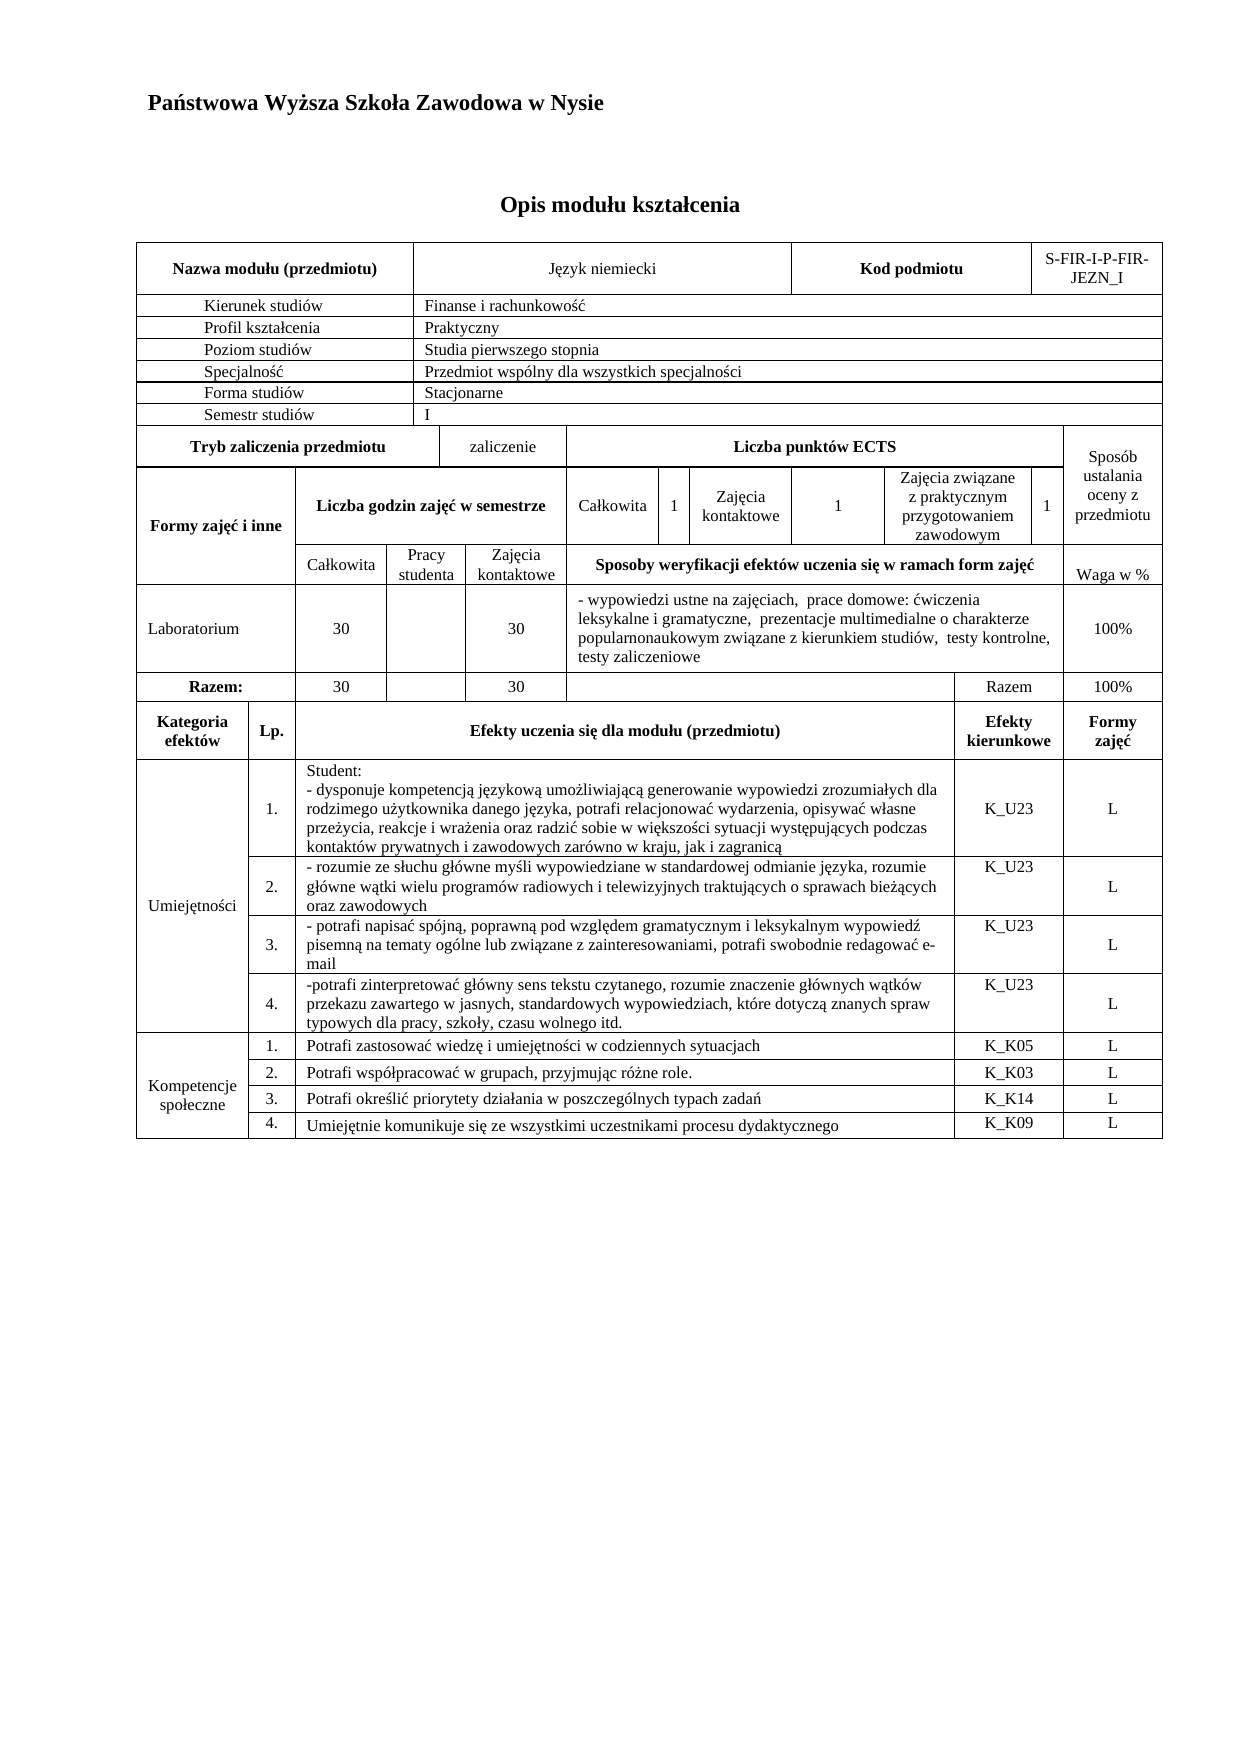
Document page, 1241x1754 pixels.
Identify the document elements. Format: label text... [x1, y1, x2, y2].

table_cell Potrafi określić priorytety działania w poszczególnych typach zadań [296, 1086, 954, 1112]
table_cell K_U23 [955, 857, 1063, 915]
table_cell zaliczenie [440, 426, 566, 466]
table_cell Finanse i rachunkowość [414, 295, 1162, 316]
table_cell Kompetencje społeczne [137, 1033, 248, 1138]
table_cell Stacjonarne [414, 383, 1162, 403]
table_cell L [1064, 1086, 1162, 1112]
table_cell Profil kształcenia [137, 317, 413, 338]
table_cell Kategoria efektów [137, 702, 248, 759]
text Państwowa Wyższa Szkoła Zawodowa w Nysie [148, 89, 1092, 115]
table_cell Kierunek studiów [137, 295, 413, 316]
table_cell Waga w % [1064, 545, 1162, 583]
table_cell [567, 673, 954, 701]
table_cell L [1064, 1033, 1162, 1058]
table_cell K_K03 [955, 1060, 1063, 1085]
table_cell L [1064, 760, 1162, 856]
table_cell Tryb zaliczenia przedmiotu [137, 426, 439, 466]
table_cell Sposób ustalania oceny z przedmiotu [1064, 426, 1162, 544]
table_cell L [1064, 857, 1162, 915]
table_cell Efekty kierunkowe [955, 702, 1063, 759]
table_cell 4. [249, 974, 295, 1032]
table_cell Student: - dysponuje kompetencją językową umożliwiającą generowanie wypowiedzi zrozumiałych dla rodzimego użytkownika danego języka, potrafi relacjonować wydarzenia, opisywać własne przeżycia, reakcje i wrażenia oraz radzić sobie w większości sytuacji występujących podczas kontaktów prywatnych i zawodowych zarówno w kraju, jak i zagranicą [296, 760, 954, 856]
table_cell Razem [955, 673, 1063, 701]
table_cell Lp. [249, 702, 295, 759]
table_cell K_U23 [955, 760, 1063, 856]
table_cell 30 [466, 585, 566, 672]
table_cell Zajęcia związane z praktycznym przygotowaniem zawodowym [885, 468, 1031, 544]
table_cell K_U23 [955, 974, 1063, 1032]
table_cell Całkowita [567, 468, 658, 544]
table_cell [387, 673, 465, 701]
table_cell 1 [659, 468, 689, 544]
table_cell Całkowita [296, 545, 386, 583]
table_cell - rozumie ze słuchu główne myśli wypowiedziane w standardowej odmianie języka, rozumie główne wątki wielu programów radiowych i telewizyjnych traktujących o sprawach bieżących oraz zawodowych [296, 857, 954, 915]
table_cell 2. [249, 857, 295, 915]
table_cell K_U23 [955, 916, 1063, 973]
table_cell Efekty uczenia się dla modułu (przedmiotu) [296, 702, 954, 759]
table_cell Formy zajęć [1064, 702, 1162, 759]
table_cell 100% [1064, 585, 1162, 672]
table_cell I [414, 404, 1162, 425]
table_cell 1. [249, 760, 295, 856]
table_cell Praktyczny [414, 317, 1162, 338]
table_cell 4. [249, 1113, 295, 1138]
table_cell Umiejętnie komunikuje się ze wszystkimi uczestnikami procesu dydaktycznego [296, 1113, 954, 1138]
table_cell [387, 585, 465, 672]
table_cell - wypowiedzi ustne na zajęciach, prace domowe: ćwiczenia leksykalne i gramatyczne, prezentacje multimedialne o charakterze popularnonaukowym związane z kierunkiem studiów, testy kontrolne, testy zaliczeniowe [567, 585, 1063, 672]
table_cell L [1064, 974, 1162, 1032]
table_cell Specjalność [137, 361, 413, 381]
table_cell Przedmiot wspólny dla wszystkich specjalności [414, 361, 1162, 381]
table_cell 1. [249, 1033, 295, 1058]
table_cell L [1064, 1060, 1162, 1085]
table_cell 30 [466, 673, 566, 701]
table_cell K_K05 [955, 1033, 1063, 1058]
table_cell Pracy studenta [387, 545, 465, 583]
table_cell L [1064, 916, 1162, 973]
table_cell - potrafi napisać spójną, poprawną pod względem gramatycznym i leksykalnym wypowiedź pisemną na tematy ogólne lub związane z zainteresowaniami, potrafi swobodnie redagować e-mail [296, 916, 954, 973]
table_cell Liczba godzin zajęć w semestrze [296, 468, 566, 544]
table_cell Umiejętności [137, 760, 248, 1032]
table_cell Zajęcia kontaktowe [466, 545, 566, 583]
table_cell 100% [1064, 673, 1162, 701]
table_cell -potrafi zinterpretować główny sens tekstu czytanego, rozumie znaczenie głównych wątków przekazu zawartego w jasnych, standardowych wypowiedziach, które dotyczą znanych spraw typowych dla pracy, szkoły, czasu wolnego itd. [296, 974, 954, 1032]
table_cell Zajęcia kontaktowe [690, 468, 791, 544]
table_cell K_K14 [955, 1086, 1063, 1112]
table_cell Sposoby weryfikacji efektów uczenia się w ramach form zajęć [567, 545, 1063, 583]
table_header Kod podmiotu [792, 243, 1031, 294]
table_cell K_K09 [955, 1113, 1063, 1138]
table_cell 30 [296, 585, 386, 672]
table_cell Studia pierwszego stopnia [414, 339, 1162, 359]
table_cell 30 [296, 673, 386, 701]
table_header S-FIR-I-P-FIR-JEZN_I [1032, 243, 1162, 294]
table_cell Laboratorium [137, 585, 295, 672]
table_header Nazwa modułu (przedmiotu) [137, 243, 413, 294]
table_cell Poziom studiów [137, 339, 413, 359]
table_cell Razem: [137, 673, 295, 701]
table_cell L [1064, 1113, 1162, 1138]
text Opis modułu kształcenia [148, 191, 1092, 217]
table_cell 1 [1032, 468, 1063, 544]
table_cell Forma studiów [137, 383, 413, 403]
table_cell Potrafi współpracować w grupach, przyjmując różne role. [296, 1060, 954, 1085]
table_cell 3. [249, 1086, 295, 1112]
table_header Język niemiecki [414, 243, 791, 294]
table_cell Formy zajęć i inne [137, 468, 295, 583]
table_cell 2. [249, 1060, 295, 1085]
table_cell 1 [792, 468, 884, 544]
table_cell Semestr studiów [137, 404, 413, 425]
table_cell 3. [249, 916, 295, 973]
table_cell Potrafi zastosować wiedzę i umiejętności w codziennych sytuacjach [296, 1033, 954, 1058]
table_cell Liczba punktów ECTS [567, 426, 1063, 466]
